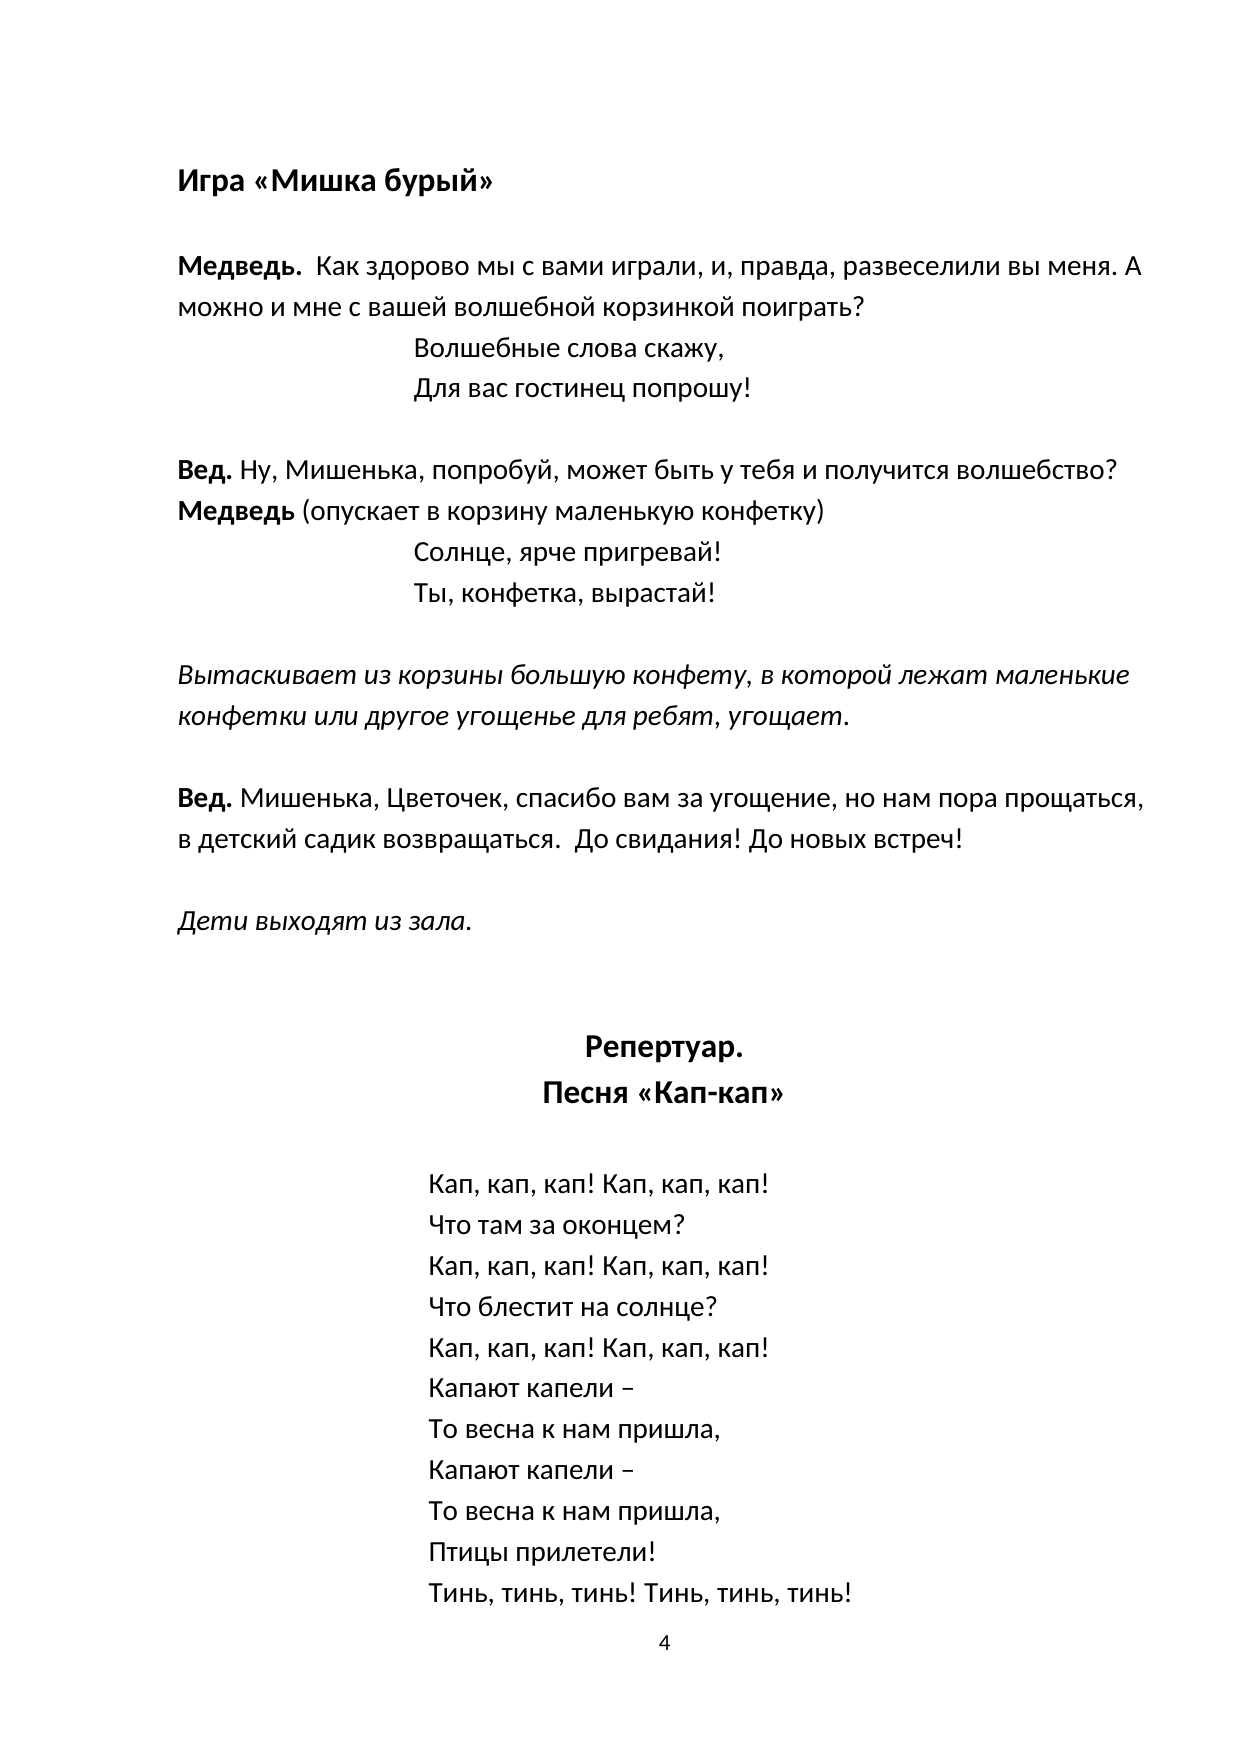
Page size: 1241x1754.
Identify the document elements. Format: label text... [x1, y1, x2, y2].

text Кап, кап, кап! Кап, кап, кап! [177, 1247, 1152, 1282]
text Птицы прилетели! [177, 1533, 1152, 1569]
text Капают капели – [177, 1451, 1152, 1487]
text Волшебные слова скажу, [177, 329, 1152, 364]
text Игра «Мишка бурый» [177, 159, 1152, 200]
text Песня «Кап-кап» [177, 1071, 1152, 1112]
text Дети выходят из зала. [177, 902, 1152, 937]
text Что блестит на солнце? [177, 1288, 1152, 1323]
text Кап, кап, кап! Кап, кап, кап! [177, 1165, 1152, 1201]
text То весна к нам пришла, [177, 1411, 1152, 1446]
text То весна к нам пришла, [177, 1492, 1152, 1528]
text Что там за оконцем? [177, 1206, 1152, 1241]
text Кап, кап, кап! Кап, кап, кап! [177, 1329, 1152, 1364]
text Медведь (опускает в корзину маленькую конфетку) [177, 492, 1152, 528]
text Вытаскивает из корзины большую конфету, в которой лежат маленькие конфетки или другое угощенье для ребят, угощает. [177, 656, 1152, 733]
text Медведь. Как здорово мы с вами играли, и, правда, развеселили вы меня. А можно и мне с вашей волшебной корзинкой поиграть? [177, 247, 1152, 323]
text Для вас гостинец попрошу! [177, 369, 1152, 405]
text Солнце, ярче пригревай! [177, 533, 1152, 569]
text Тинь, тинь, тинь! Тинь, тинь, тинь! [177, 1574, 1152, 1610]
text Ты, конфетка, вырастай! [177, 574, 1152, 610]
text Вед. Ну, Мишенька, попробуй, может быть у тебя и получится волшебство? [177, 451, 1152, 487]
text Капают капели – [177, 1369, 1152, 1405]
text Вед. Мишенька, Цветочек, спасибо вам за угощение, но нам пора прощаться, в детский садик возвращаться. До свидания! До новых встреч! [177, 779, 1152, 856]
text Репертуар. [177, 1024, 1152, 1065]
